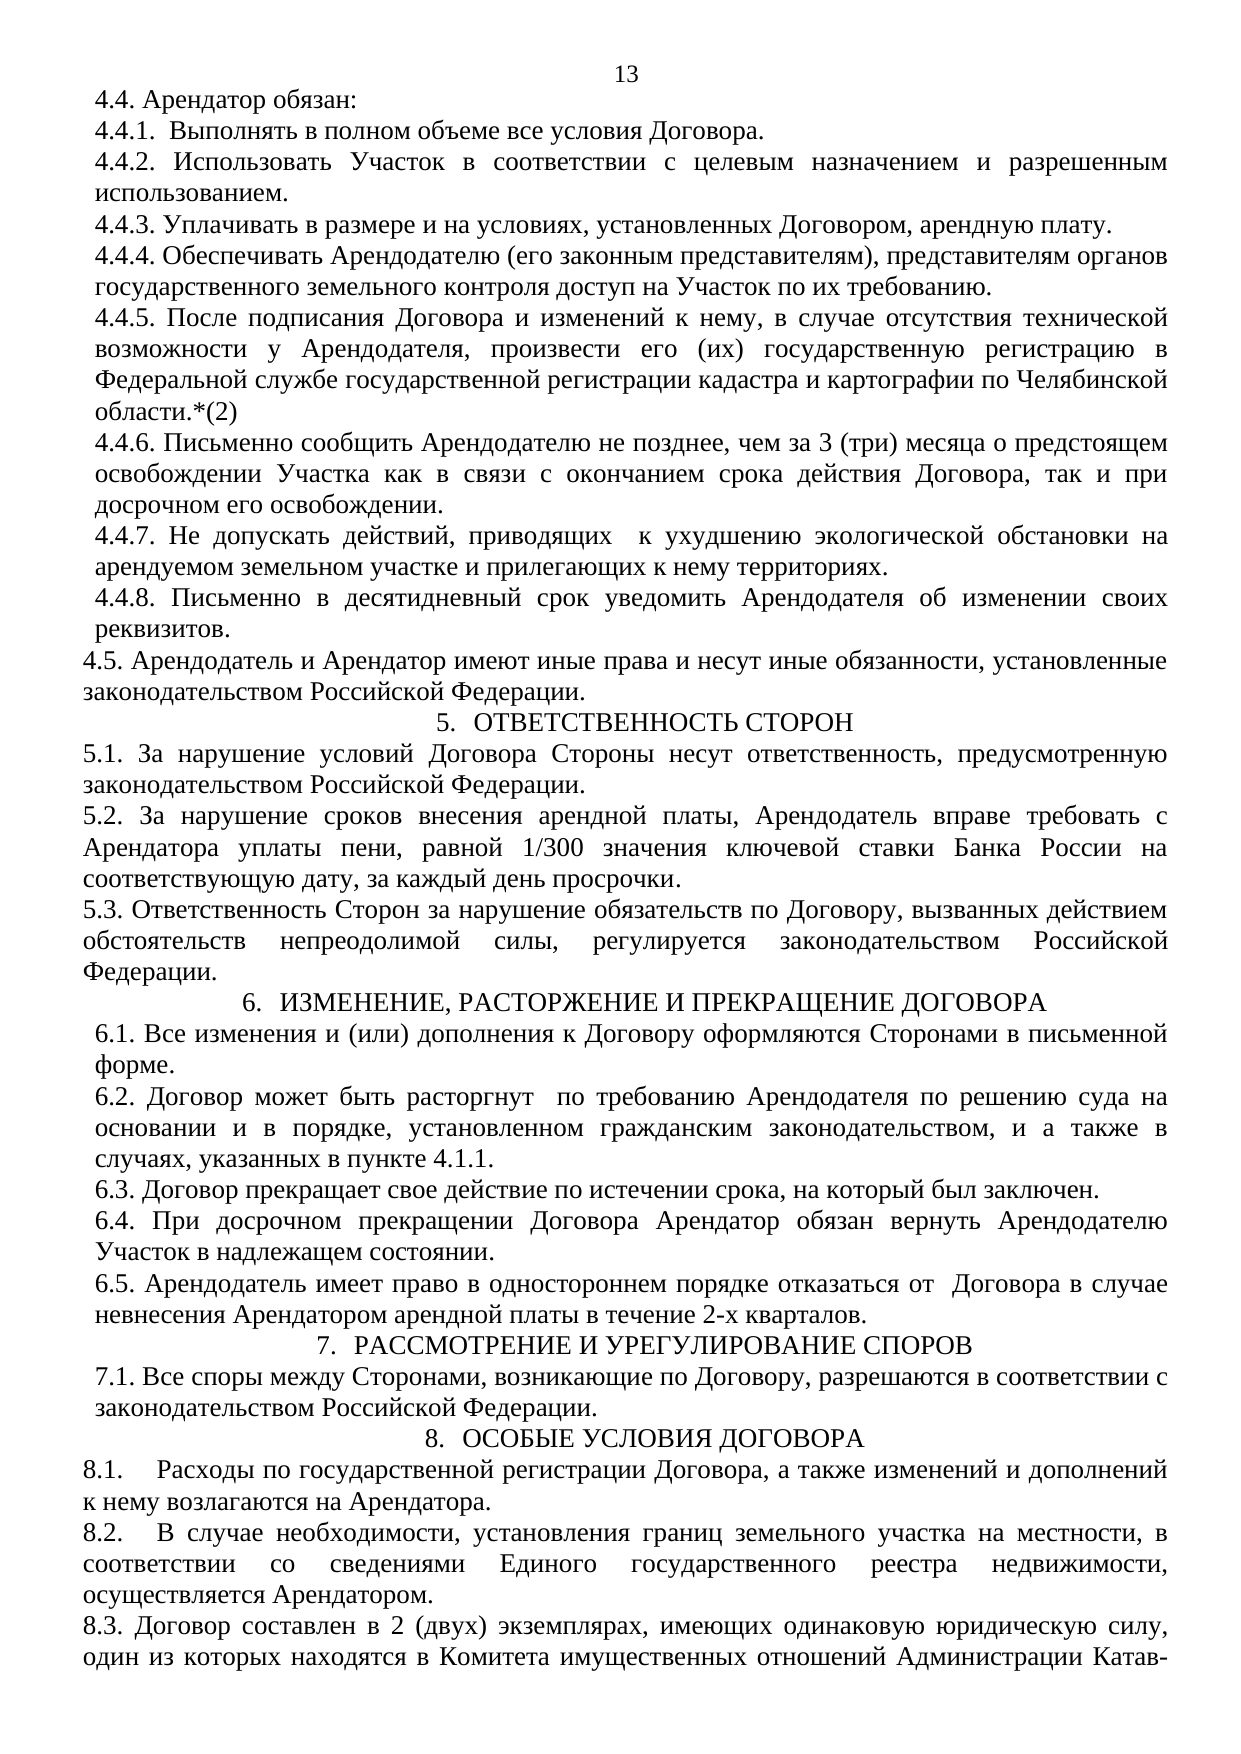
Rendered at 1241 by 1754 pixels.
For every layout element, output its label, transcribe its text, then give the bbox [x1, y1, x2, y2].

text 6.1. Все изменения и (или) дополнения к Договору оформляются Сторонами в письменной форме. [94, 1017, 1169, 1080]
list Расходы по государственной регистрации Договора, а также изменений и дополнений к нему возлагаются на Арендатора. [83, 1453, 1169, 1516]
text 4.4.5. После подписания Договора и изменений к нему, в случае отсутствия технической возможности у Арендодателя, произвести его (их) государственную регистрацию в Федеральной службе государственной регистрации кадастра и картографии по Челябинской области.*(2) [94, 301, 1169, 426]
list ОТВЕТСТВЕННОСТЬ СТОРОН [120, 706, 1169, 737]
text 6.5. Арендодатель имеет право в одностороннем порядке отказаться от Договора в случае невнесения Арендатором арендной платы в течение 2-х кварталов. [94, 1267, 1169, 1329]
text 5.1. За нарушение условий Договора Стороны несут ответственность, предусмотренную законодательством Российской Федерации. [83, 737, 1169, 799]
text 4.4.1. Выполнять в полном объеме все условия Договора. [94, 114, 1169, 145]
text 6.4. При досрочном прекращении Договора Арендатор обязан вернуть Арендодателю Участок в надлежащем состоянии. [94, 1204, 1169, 1267]
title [83, 1609, 1169, 1672]
text 7.1. Все споры между Сторонами, возникающие по Договору, разрешаются в соответствии с законодательством Российской Федерации. [94, 1360, 1169, 1422]
text 4.5. Арендодатель и Арендатор имеют иные права и несут иные обязанности, установленные законодательством Российской Федерации. [83, 644, 1169, 706]
text 5.2. За нарушение сроков внесения арендной платы, Арендодатель вправе требовать с Арендатора уплаты пени, равной 1/300 значения ключевой ставки Банка России на соответствующую дату, за каждый день просрочки. [83, 799, 1169, 893]
list ОСОБЫЕ УСЛОВИЯ ДОГОВОРА [120, 1422, 1169, 1453]
text 4.4. Арендатор обязан: [94, 83, 1169, 114]
text 6.2. Договор может быть расторгнут по требованию Арендодателя по решению суда на основании и в порядке, установленном гражданским законодательством, и а также в случаях, указанных в пункте 4.1.1. [94, 1080, 1169, 1173]
text 6.3. Договор прекращает свое действие по истечении срока, на который был заключен. [94, 1173, 1169, 1204]
list РАССМОТРЕНИЕ И УРЕГУЛИРОВАНИЕ СПОРОВ [120, 1329, 1169, 1360]
text 4.4.6. Письменно сообщить Арендодателю не позднее, чем за 3 (три) месяца о предстоящем освобождении Участка как в связи с окончанием срока действия Договора, так и при досрочном его освобождении. [94, 426, 1169, 519]
text 4.4.7. Не допускать действий, приводящих к ухудшению экологической обстановки на арендуемом земельном участке и прилегающих к нему территориях. [94, 519, 1169, 581]
text 5.3. Ответственность Сторон за нарушение обязательств по Договору, вызванных действием обстоятельств непреодолимой силы, регулируется законодательством Российской Федерации. [83, 893, 1169, 986]
list ИЗМЕНЕНИЕ, РАСТОРЖЕНИЕ И ПРЕКРАЩЕНИЕ ДОГОВОРА [120, 986, 1169, 1017]
text 4.4.2. Использовать Участок в соответствии с целевым назначением и разрешенным использованием. [94, 145, 1169, 208]
text 4.4.3. Уплачивать в размере и на условиях, установленных Договором, арендную плату. [94, 208, 1169, 239]
text 4.4.8. Письменно в десятидневный срок уведомить Арендодателя об изменении своих реквизитов. [94, 581, 1169, 644]
text 4.4.4. Обеспечивать Арендодателю (его законным представителям), представителям органов государственного земельного контроля доступ на Участок по их требованию. [94, 239, 1169, 301]
list В случае необходимости, установления границ земельного участка на местности, в соответствии со сведениями Единого государственного реестра недвижимости, осуществляется Арендатором. [83, 1516, 1169, 1609]
